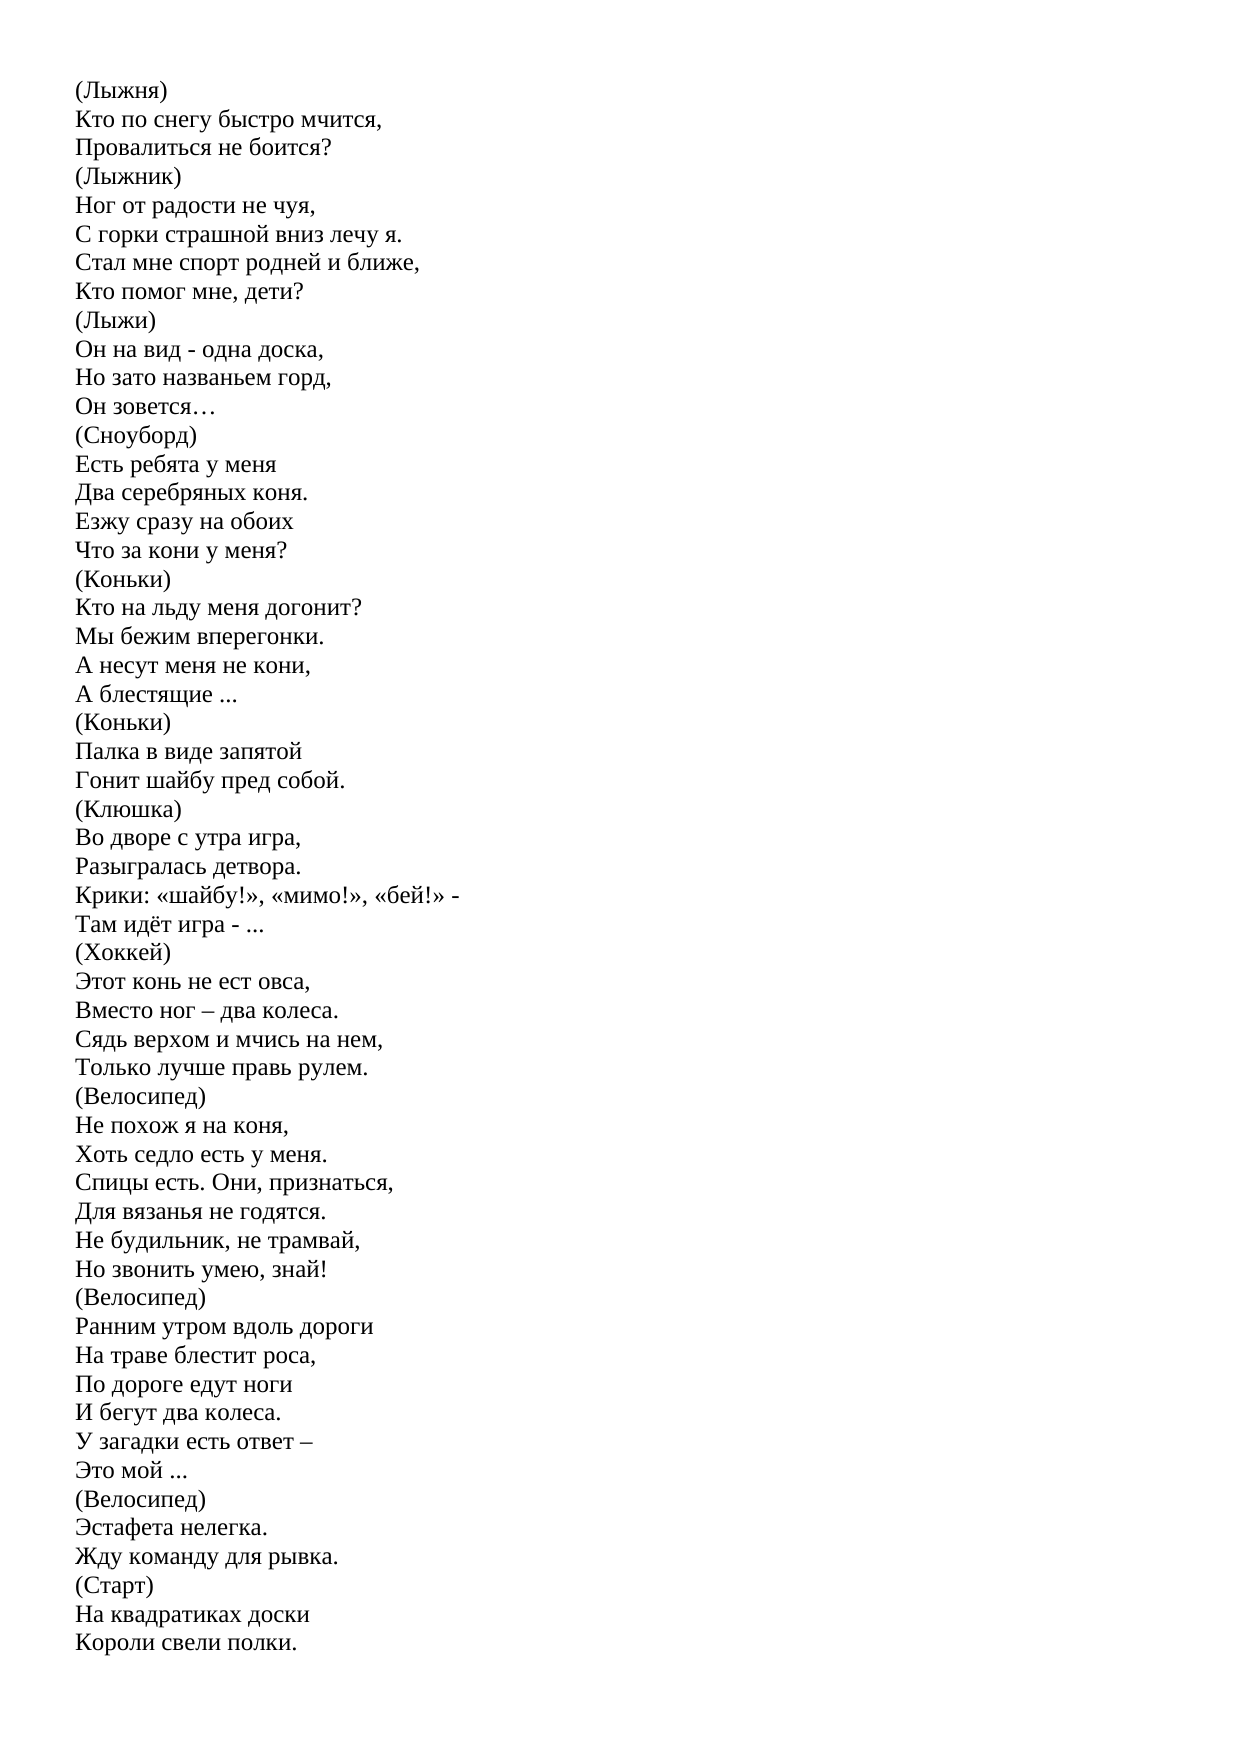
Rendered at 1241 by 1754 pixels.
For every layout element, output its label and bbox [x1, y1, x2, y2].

text [75, 75, 1165, 1656]
